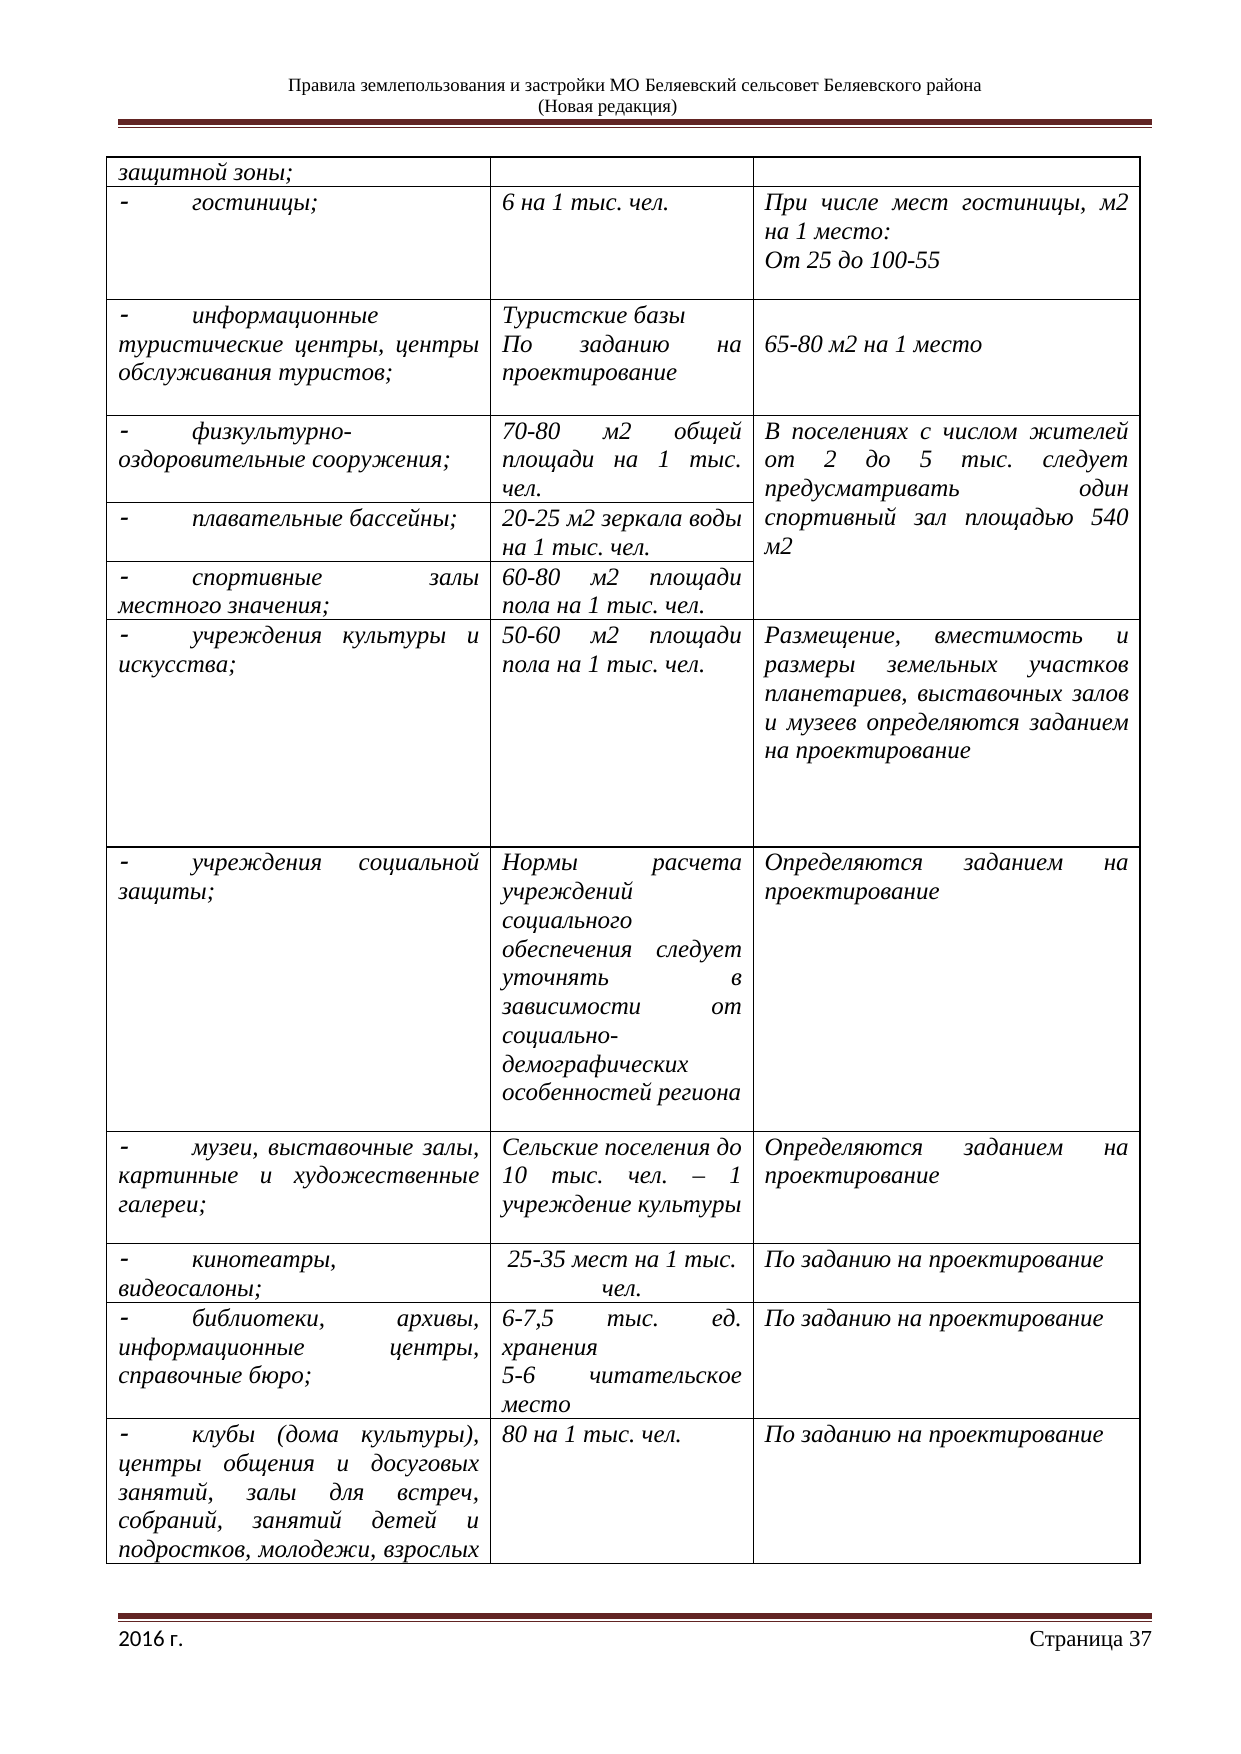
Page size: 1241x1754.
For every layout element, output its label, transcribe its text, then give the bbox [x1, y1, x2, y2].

table_cell В поселениях с числом жителей от 2 до 5 тыс. следует предусматривать один спортивный зал площадью 540 м2 [754, 416, 1139, 619]
table_cell 6 на 1 тыс. чел. [491, 187, 753, 299]
table_cell информационные туристические центры, центры обслуживания туристов; [107, 300, 490, 415]
table_cell При числе мест гостиницы, м2 на 1 место: От 25 до 100-55 [754, 187, 1139, 299]
table_cell библиотеки, архивы, информационные центры, справочные бюро; [107, 1303, 490, 1418]
table_cell Размещение, вместимость и размеры земельных участков планетариев, выставочных залов и музеев определяются заданием на проектирование [754, 620, 1139, 846]
table_cell Туристские базы По заданию на проектирование [491, 300, 753, 415]
table_cell 6-7,5 тыс. ед. хранения 5-6 читательское место [491, 1303, 753, 1418]
table_cell Определяются заданием на проектирование [754, 848, 1139, 1131]
table_cell музеи, выставочные залы, картинные и художественные галереи; [107, 1132, 490, 1243]
table_cell 70-80 м2 общей площади на 1 тыс. чел. [491, 416, 753, 502]
table_cell 80 на 1 тыс. чел. [491, 1419, 753, 1563]
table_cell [491, 158, 753, 186]
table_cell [754, 158, 1139, 186]
table_cell плавательные бассейны; [107, 503, 490, 561]
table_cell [107, 158, 490, 186]
table_cell По заданию на проектирование [754, 1244, 1139, 1302]
table_cell Сельские поселения до 10 тыс. чел. – 1 учреждение культуры [491, 1132, 753, 1243]
table_cell спортивные залы местного значения; [107, 562, 490, 619]
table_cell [754, 1419, 1139, 1563]
table_cell По заданию на проектирование [754, 1303, 1139, 1418]
table_cell учреждения культуры и искусства; [107, 620, 490, 846]
table_cell Определяются заданием на проектирование [754, 1132, 1139, 1243]
table_cell 65-80 м2 на 1 место [754, 300, 1139, 415]
table_cell учреждения социальной защиты; [107, 848, 490, 1131]
table_cell Нормы расчета учреждений социального обеспечения следует уточнять в зависимости от социально-демографических особенностей региона [491, 848, 753, 1131]
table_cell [107, 1419, 490, 1563]
table_cell гостиницы; [107, 187, 490, 299]
table_cell кинотеатры, видеосалоны; [107, 1244, 490, 1302]
table_cell 20-25 м2 зеркала воды на 1 тыс. чел. [491, 503, 753, 561]
table_cell 25-35 мест на 1 тыс. чел. [491, 1244, 753, 1302]
table_cell физкультурно-оздоровительные сооружения; [107, 416, 490, 502]
table_cell 60-80 м2 площади пола на 1 тыс. чел. [491, 562, 753, 619]
table_cell 50-60 м2 площади пола на 1 тыс. чел. [491, 620, 753, 846]
